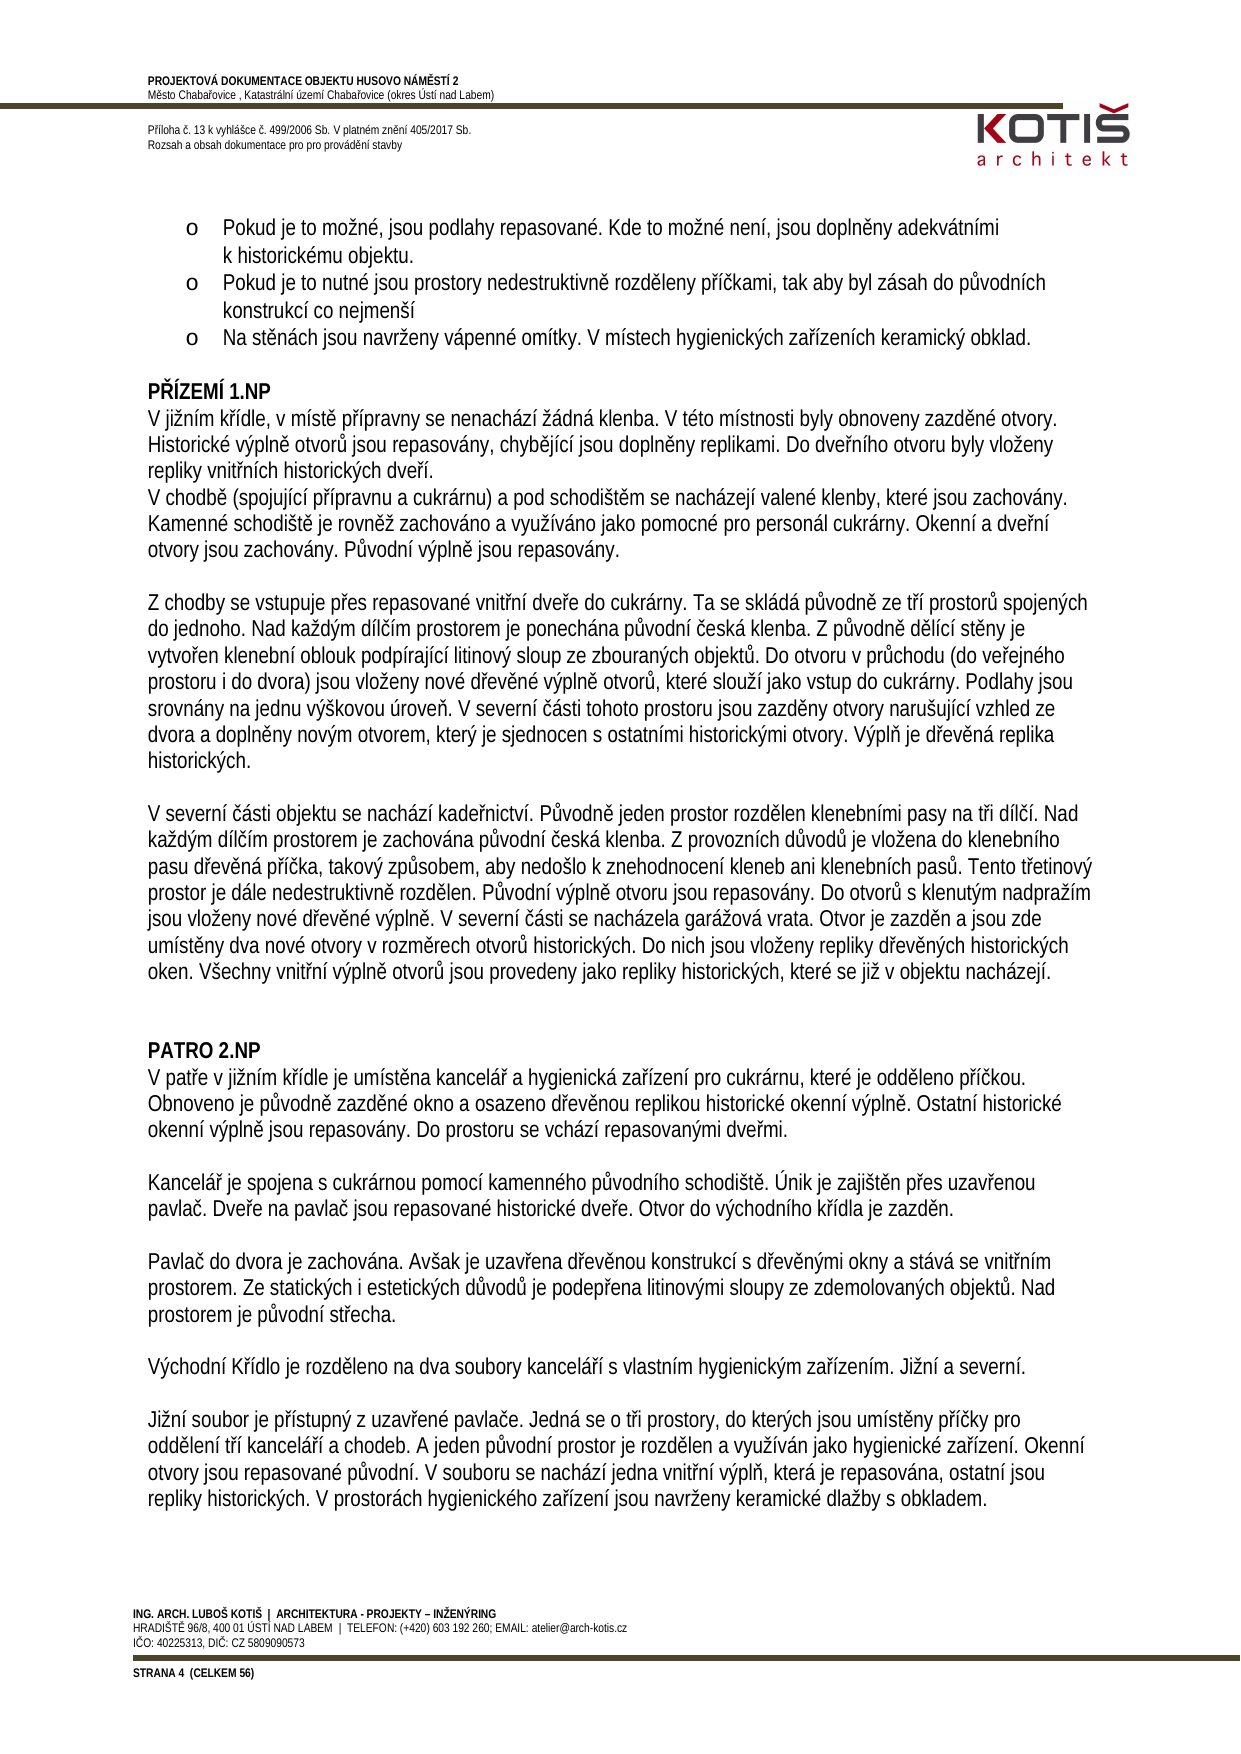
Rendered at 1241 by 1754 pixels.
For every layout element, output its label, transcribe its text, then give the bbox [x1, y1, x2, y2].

text Z chodby se vstupuje přes repasované vnitřní dveře do cukrárny. Ta se skládá původně ze tří prostorů spojených do jednoho. Nad každým dílčím prostorem je ponechána původní česká klenba. Z původně dělící stěny je vytvořen klenební oblouk podpírající litinový sloup ze zbouraných objektů. Do otvoru v průchodu (do veřejného prostoru i do dvora) jsou vloženy nové dřevěné výplně otvorů, které slouží jako vstup do cukrárny. Podlahy jsou srovnány na jednu výškovou úroveň. V severní části tohoto prostoru jsou zazděny otvory narušující vzhled ze dvora a doplněny novým otvorem, který je sjednocen s ostatními historickými otvory. Výplň je dřevěná replika historických. [148, 589, 1093, 773]
text V patře v jižním křídle je umístěna kancelář a hygienická zařízení pro cukrárnu, které je odděleno příčkou. Obnoveno je původně zazděné okno a osazeno dřevěnou replikou historické okenní výplně. Ostatní historické okenní výplně jsou repasovány. Do prostoru se vchází repasovanými dveřmi. [148, 1063, 1093, 1142]
text Východní Křídlo je rozděleno na dva soubory kanceláří s vlastním hygienickým zařízením. Jižní a severní. [148, 1353, 1093, 1380]
text PŘÍZEMÍ 1.NP [148, 378, 1093, 404]
text Kancelář je spojena s cukrárnou pomocí kamenného původního schodiště. Únik je zajištěn přes uzavřenou pavlač. Dveře na pavlač jsou repasované historické dveře. Otvor do východního křídla je zazděn. [148, 1169, 1093, 1222]
text V severní části objektu se nachází kadeřnictví. Původně jeden prostor rozdělen klenebními pasy na tři dílčí. Nad každým dílčím prostorem je zachována původní česká klenba. Z provozních důvodů je vložena do klenebního pasu dřevěná příčka, takový způsobem, aby nedošlo k znehodnocení kleneb ani klenebních pasů. Tento třetinový prostor je dále nedestruktivně rozdělen. Původní výplně otvoru jsou repasovány. Do otvorů s klenutým nadpražím jsou vloženy nové dřevěné výplně. V severní části se nacházela garážová vrata. Otvor je zazděn a jsou zde umístěny dva nové otvory v rozměrech otvorů historických. Do nich jsou vloženy repliky dřevěných historických oken. Všechny vnitřní výplně otvorů jsou provedeny jako repliky historických, které se již v objektu nacházejí. [148, 800, 1093, 984]
text Jižní soubor je přístupný z uzavřené pavlače. Jedná se o tři prostory, do kterých jsou umístěny příčky pro oddělení tří kanceláří a chodeb. A jeden původní prostor je rozdělen a využíván jako hygienické zařízení. Okenní otvory jsou repasované původní. V souboru se nachází jedna vnitřní výplň, která je repasována, ostatní jsou repliky historických. V prostorách hygienického zařízení jsou navrženy keramické dlažby s obkladem. [148, 1406, 1093, 1511]
list Pokud je to nutné jsou prostory nedestruktivně rozděleny příčkami, tak aby byl zásah do původních konstrukcí co nejmenší [185, 269, 1093, 323]
list Pokud je to možné, jsou podlahy repasované. Kde to možné není, jsou doplněny adekvátními k historickému objektu. [185, 214, 1093, 269]
list Na stěnách jsou navrženy vápenné omítky. V místech hygienických zařízeních keramický obklad. [185, 323, 1093, 352]
picture [973, 99, 1132, 170]
text PATRO 2.NP [148, 1037, 1093, 1063]
text V chodbě (spojující přípravnu a cukrárnu) a pod schodištěm se nacházejí valené klenby, které jsou zachovány. Kamenné schodiště je rovněž zachováno a využíváno jako pomocné pro personál cukrárny. Okenní a dveřní otvory jsou zachovány. Původní výplně jsou repasovány. [148, 484, 1093, 563]
text V jižním křídle, v místě přípravny se nenachází žádná klenba. V této místnosti byly obnoveny zazděné otvory. Historické výplně otvorů jsou repasovány, chybějící jsou doplněny replikami. Do dveřního otvoru byly vloženy repliky vnitřních historických dveří. [148, 404, 1093, 484]
text Pavlač do dvora je zachována. Avšak je uzavřena dřevěnou konstrukcí s dřevěnými okny a stává se vnitřním prostorem. Ze statických i estetických důvodů je podepřena litinovými sloupy ze zdemolovaných objektů. Nad prostorem je původní střecha. [148, 1248, 1093, 1327]
